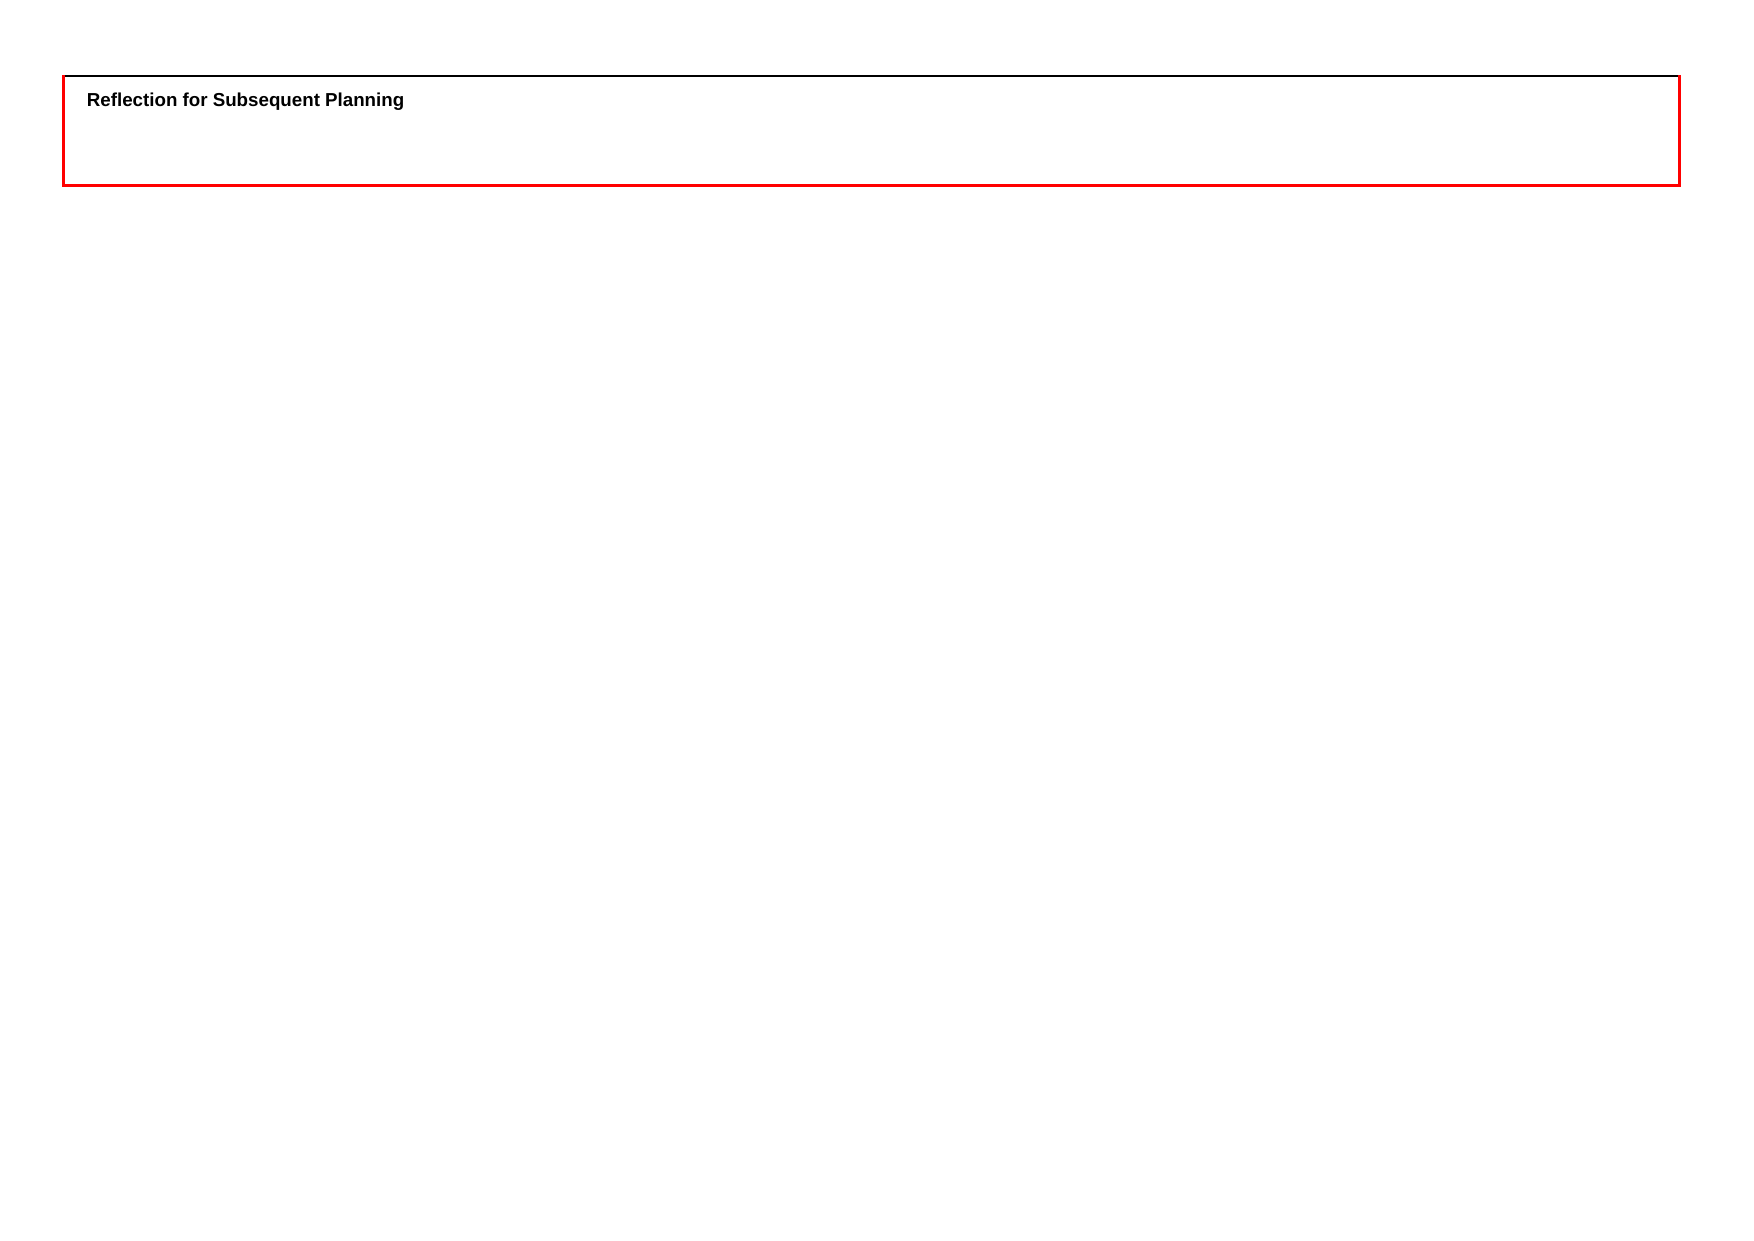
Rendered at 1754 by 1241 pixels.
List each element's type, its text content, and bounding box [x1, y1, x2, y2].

table_cell Reflection for Subsequent Planning [65, 77, 1678, 184]
